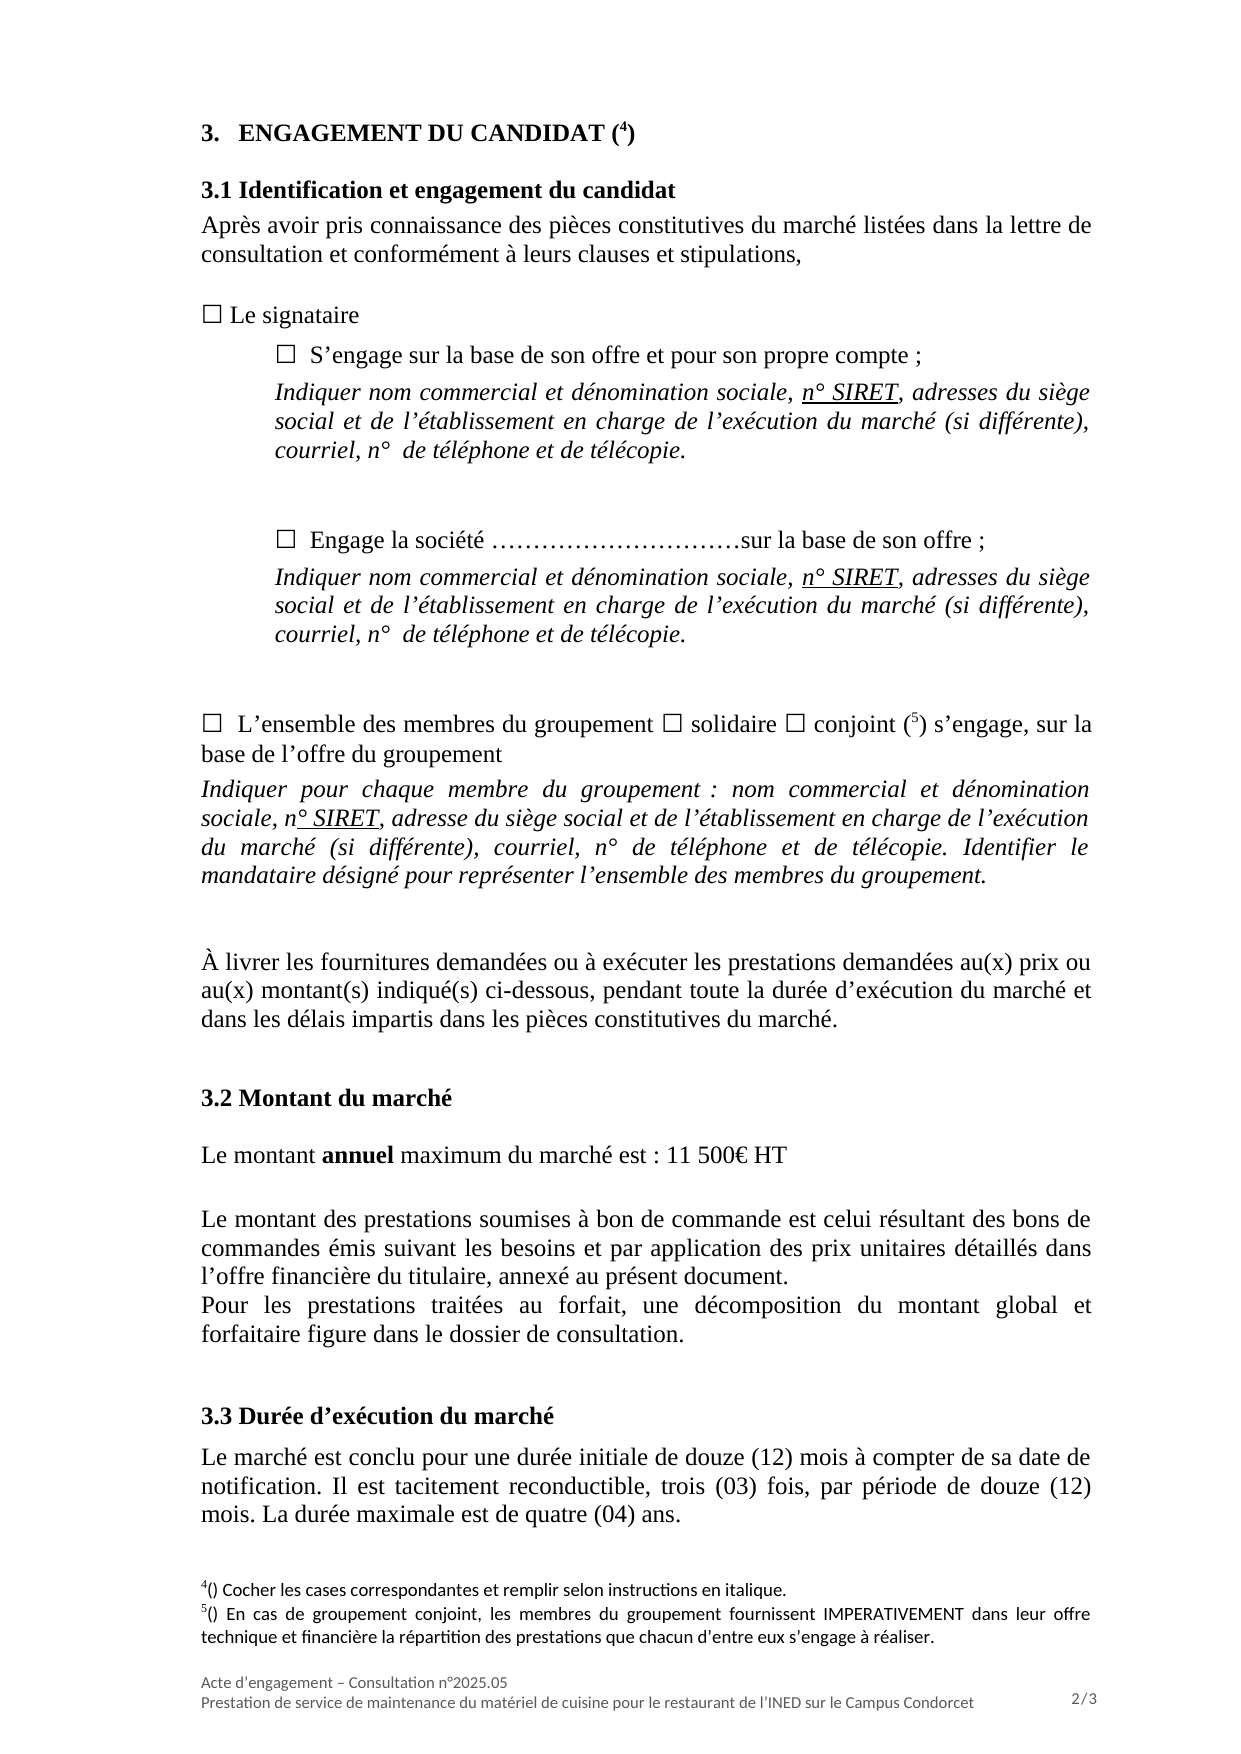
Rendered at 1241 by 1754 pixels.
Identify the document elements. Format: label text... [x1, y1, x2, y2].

text Indiquer pour chaque membre du groupement : nom commercial et dénomination sociale, n° SIRET, adresse du siège social et de l’établissement en charge de l’exécution du marché (si différente), courriel, n° de téléphone et de télécopie. Identifier le mandataire désigné pour représenter l’ensemble des membres du groupement. [201, 774, 1092, 889]
text À livrer les fournitures demandées ou à exécuter les prestations demandées au(x) prix ou au(x) montant(s) indiqué(s) ci-dessous, pendant toute la durée d’exécution du marché et dans les délais impartis dans les pièces constitutives du marché. [201, 947, 1092, 1033]
list Durée d’exécution du marché [201, 1401, 1092, 1429]
list Montant du marché [201, 1083, 1092, 1111]
text Engage la société …………………………sur la base de son offre ; [274, 521, 1092, 555]
list Identification et engagement du candidat [201, 176, 1092, 204]
text Indiquer nom commercial et dénomination sociale, n° SIRET, adresses du siège social et de l’établissement en charge de l’exécution du marché (si différente), courriel, n° de téléphone et de télécopie. [274, 377, 1092, 464]
text L’ensemble des membres du groupement solidaire conjoint () s’engage, sur la base de l’offre du groupement [201, 705, 1092, 768]
text Après avoir pris connaissance des pièces constitutives du marché listées dans la lettre de consultation et conformément à leurs clauses et stipulations, [201, 211, 1092, 268]
text Indiquer nom commercial et dénomination sociale, n° SIRET, adresses du siège social et de l’établissement en charge de l’exécution du marché (si différente), courriel, n° de téléphone et de télécopie. [274, 562, 1092, 648]
text Pour les prestations traitées au forfait, une décomposition du montant global et forfaitaire figure dans le dossier de consultation. [201, 1290, 1092, 1348]
text Le montant des prestations soumises à bon de commande est celui résultant des bons de commandes émis suivant les besoins et par application des prix unitaires détaillés dans l’offre financière du titulaire, annexé au présent document. [201, 1204, 1092, 1290]
text Le montant annuel maximum du marché est : 11 500€ HT [201, 1140, 1092, 1169]
text Le signataire [201, 297, 1092, 331]
list ENGAGEMENT DU CANDIDAT () [201, 118, 1092, 147]
text Le marché est conclu pour une durée initiale de douze (12) mois à compter de sa date de notification. Il est tacitement reconductible, trois (03) fois, par période de douze (12) mois. La durée maximale est de quatre (04) ans. [201, 1442, 1092, 1528]
text S’engage sur la base de son offre et pour son propre compte ; [274, 337, 1092, 371]
